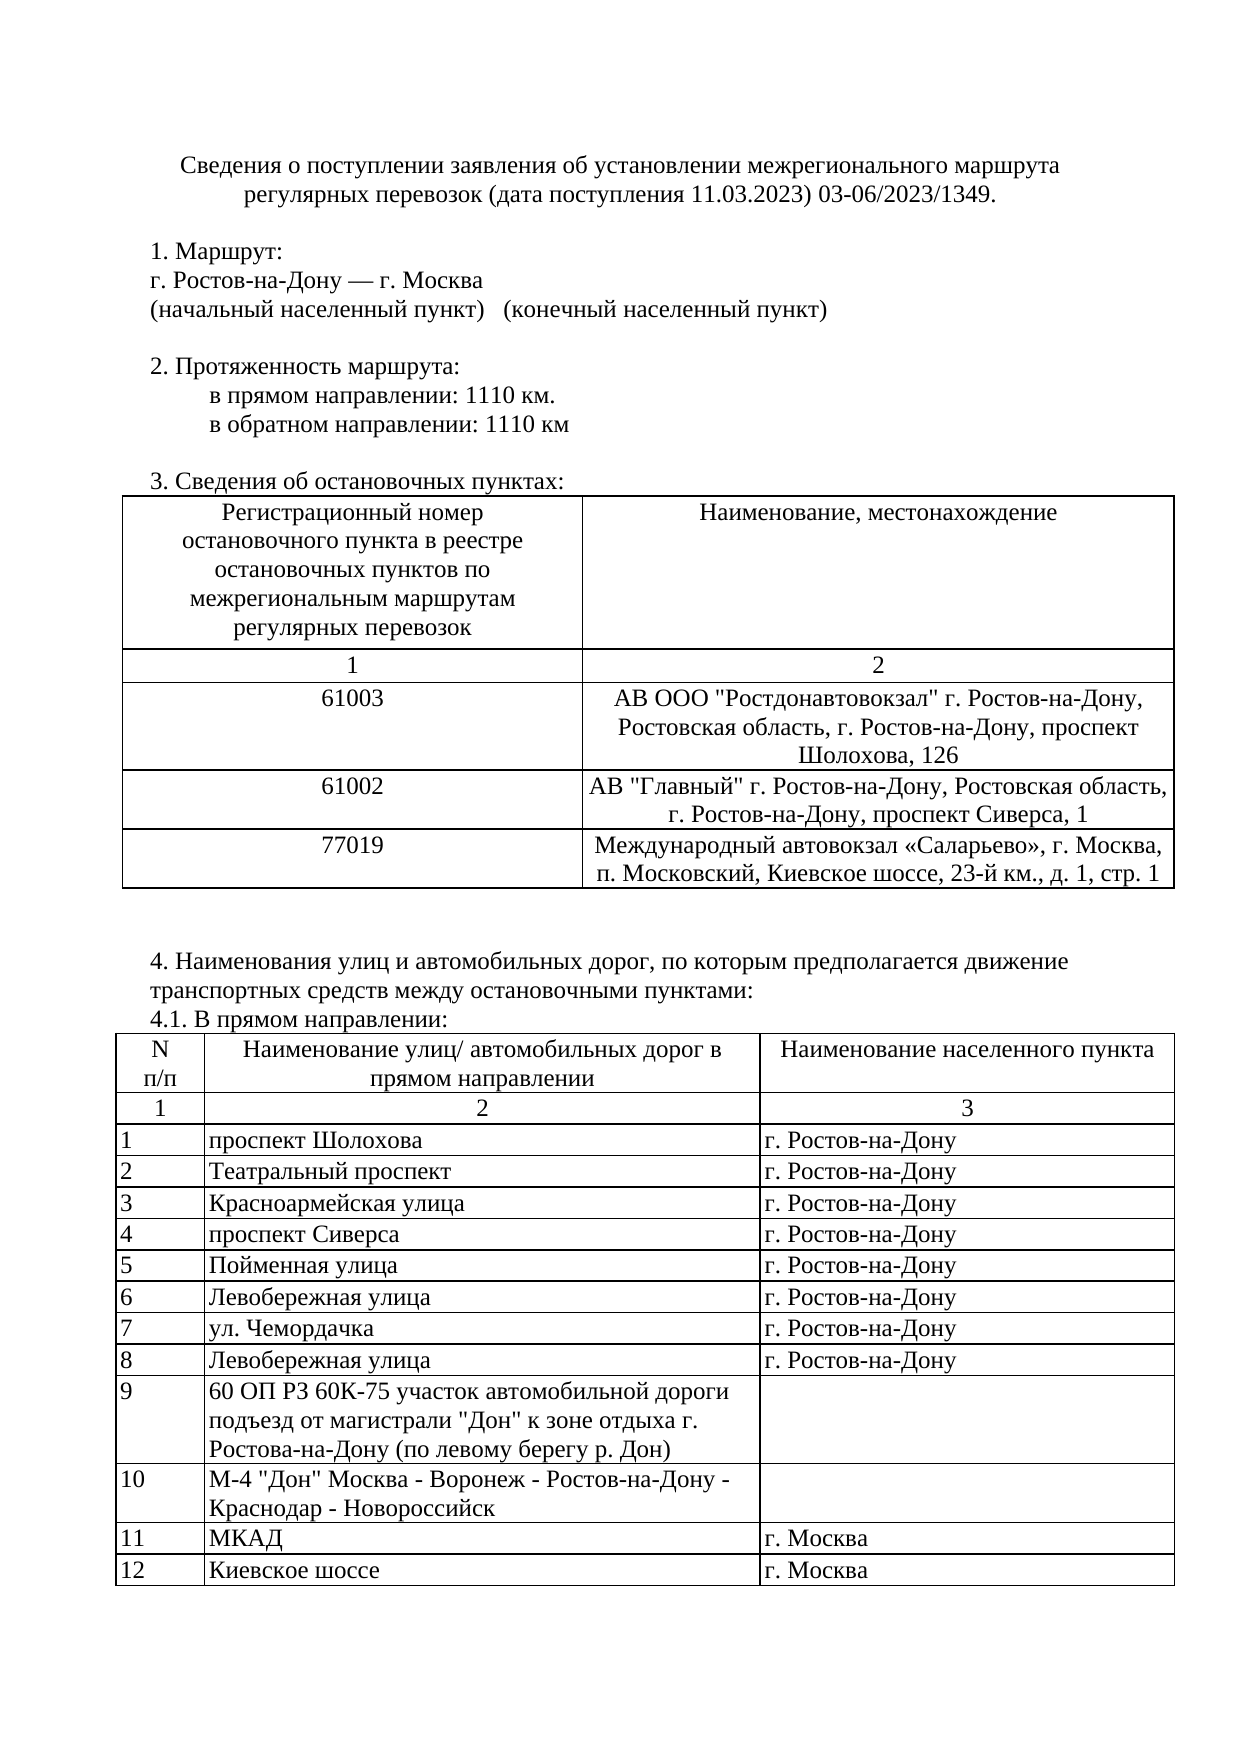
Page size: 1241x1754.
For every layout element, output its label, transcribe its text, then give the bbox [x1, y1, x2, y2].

table_cell 61003 [123, 683, 582, 769]
table_cell МКАД [205, 1523, 759, 1553]
table_cell 60 ОП РЗ 60К-75 участок автомобильной дороги подъезд от магистрали "Дон" к зоне отдыха г. Ростова-на-Дону (по левому берегу р. Дон) [205, 1376, 759, 1463]
table_cell 6 [117, 1282, 204, 1312]
table_cell 2 [205, 1093, 759, 1123]
table_header Наименование улиц/ автомобильных дорог в прямом направлении [205, 1034, 759, 1092]
table_cell проспект Шолохова [205, 1125, 759, 1154]
table_cell Левобережная улица [205, 1345, 759, 1375]
table_cell 7 [117, 1313, 204, 1343]
table_cell Красноармейская улица [205, 1188, 759, 1217]
table_cell г. Ростов-на-Дону [761, 1125, 1174, 1154]
table_cell 1 [117, 1125, 204, 1154]
text 1. Маршрут: [150, 236, 1090, 265]
table_cell 5 [117, 1251, 204, 1280]
table_cell Киевское шоссе [205, 1555, 759, 1584]
table_cell 9 [117, 1376, 204, 1463]
table_cell 2 [117, 1156, 204, 1186]
table_cell 10 [117, 1464, 204, 1522]
table_cell АВ ООО "Ростдонавтовокзал" г. Ростов-на-Дону, Ростовская область, г. Ростов-на-Дону, проспект Шолохова, 126 [583, 683, 1173, 769]
text 3. Сведения об остановочных пунктах: [150, 466, 1090, 495]
text (начальный населенный пункт) (конечный населенный пункт) [150, 294, 1090, 322]
table_cell г. Москва [761, 1555, 1174, 1584]
table_cell [761, 1376, 1174, 1463]
table_cell Театральный проспект [205, 1156, 759, 1186]
table_cell 77019 [123, 830, 582, 887]
table_cell г. Ростов-на-Дону [761, 1251, 1174, 1280]
table_cell 12 [117, 1555, 204, 1584]
table_cell 11 [117, 1523, 204, 1553]
table_cell г. Ростов-на-Дону [761, 1188, 1174, 1217]
table_cell г. Ростов-на-Дону [761, 1219, 1174, 1249]
table_cell М-4 "Дон" Москва - Воронеж - Ростов-на-Дону - Краснодар - Новороссийск [205, 1464, 759, 1522]
text в прямом направлении: 1110 км. [150, 380, 1090, 409]
table_header Наименование, местонахождение [583, 497, 1173, 648]
table_cell проспект Сиверса [205, 1219, 759, 1249]
table_cell Левобережная улица [205, 1282, 759, 1312]
table_cell 8 [117, 1345, 204, 1375]
table_cell г. Москва [761, 1523, 1174, 1553]
table_cell 1 [117, 1093, 204, 1123]
table_cell 3 [761, 1093, 1174, 1123]
table_cell г. Ростов-на-Дону [761, 1345, 1174, 1375]
table_cell 4 [117, 1219, 204, 1249]
table_cell 61002 [123, 771, 582, 828]
text в обратном направлении: 1110 км [150, 409, 1090, 437]
text 4. Наименования улиц и автомобильных дорог, по которым предполагается движение транспортных средств между остановочными пунктами: [150, 946, 1090, 1004]
table_cell Пойменная улица [205, 1251, 759, 1280]
table_cell АВ "Главный" г. Ростов-на-Дону, Ростовская область, г. Ростов-на-Дону, проспект Сиверса, 1 [583, 771, 1173, 828]
text Сведения о поступлении заявления об установлении межрегионального маршрута регулярных перевозок (дата поступления 11.03.2023) 03-06/2023/1349. [150, 150, 1090, 207]
text г. Ростов-на-Дону — г. Москва [150, 265, 1090, 294]
table_cell 1 [123, 650, 582, 681]
table_cell 2 [583, 650, 1173, 681]
table_cell [761, 1464, 1174, 1522]
table_cell Международный автовокзал «Саларьево», г. Москва, п. Московский, Киевское шоссе, 23-й км., д. 1, стр. 1 [583, 830, 1173, 887]
table_cell 3 [117, 1188, 204, 1217]
text 4.1. В прямом направлении: [150, 1004, 1090, 1033]
table_cell г. Ростов-на-Дону [761, 1313, 1174, 1343]
table_cell г. Ростов-на-Дону [761, 1282, 1174, 1312]
table_cell г. Ростов-на-Дону [761, 1156, 1174, 1186]
table_header Наименование населенного пункта [761, 1034, 1174, 1092]
table_header N п/п [117, 1034, 204, 1092]
text 2. Протяженность маршрута: [150, 351, 1090, 380]
table_cell ул. Чемордачка [205, 1313, 759, 1343]
table_header Регистрационный номер остановочного пункта в реестре остановочных пунктов по межрегиональным маршрутам регулярных перевозок [123, 497, 582, 648]
